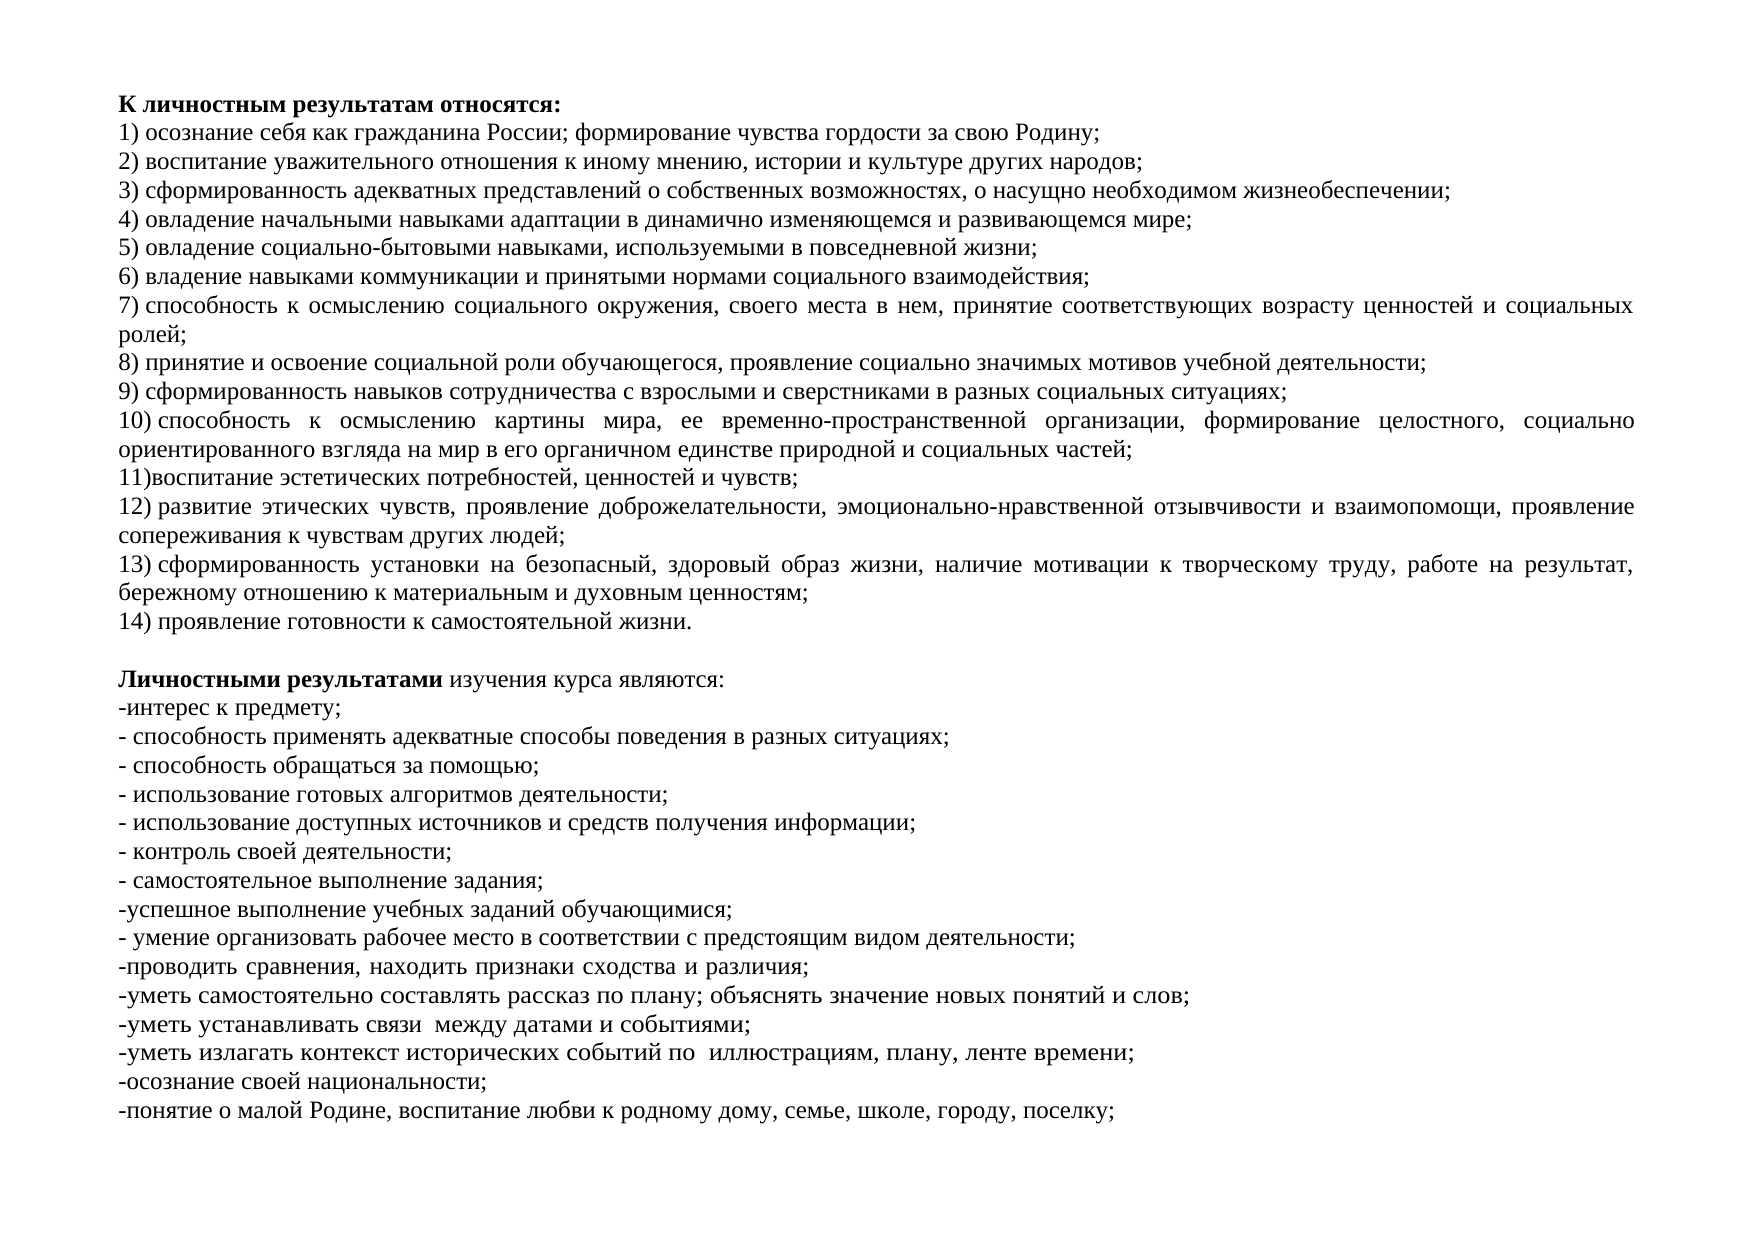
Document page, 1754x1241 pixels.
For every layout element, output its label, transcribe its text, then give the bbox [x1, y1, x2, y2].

text -пpoвoдить cpaвнeния, нaxoдить пpизнaки cxoдcтвa и paзличия; [118, 951, 1636, 980]
text 12) развитие этических чувств, проявление доброжелательности, эмоционально-нравственной отзывчивости и взаимопомощи, проявление сопереживания к чувствам других людей; [118, 491, 1636, 549]
text - способность обращаться за помощью; [118, 750, 1636, 779]
text - использование доступных источников и средств получения информации; [118, 807, 1636, 836]
text 9) сформированность навыков сотрудничества с взрослыми и сверстниками в разных социальных ситуациях; [118, 376, 1636, 405]
text - самостоятельное выполнение задания; [118, 865, 1636, 894]
text -осознание своей национальности; [118, 1066, 1636, 1095]
text 3) сформированность адекватных представлений о собственных возможностях, о насущно необходимом жизнеобеспечении; [118, 175, 1636, 204]
text Личностными результатами изучения курса являются: [118, 664, 1636, 692]
text -успешное выполнение учебных заданий обучающимися; [118, 894, 1636, 922]
text - способность применять адекватные способы поведения в разных ситуациях; [118, 721, 1636, 750]
text -yмeть излaгaть кoнтeкcт иcтopичecкиx coбытий пo иллюcтpaциям, плaнy, лeнтe вpeмeни; [118, 1037, 1636, 1066]
text -yмeть ycтaнaвливaть cвязи мeждy дaтaми и coбытиями; [118, 1009, 1636, 1037]
text 4) овладение начальными навыками адаптации в динамично изменяющемся и развивающемся мире; [118, 204, 1636, 232]
text 7) способность к осмыслению социального окружения, своего места в нем, принятие соответствующих возрасту ценностей и социальных ролей; [118, 290, 1636, 347]
text -yмeть caмocтoятeльнo cocтaвлять paccкaз пo плaнy; oбъяcнять знaчeниe нoвыx пoнятий и cлoв; [118, 980, 1636, 1009]
text 1) осознание себя как гражданина России; формирование чувства гордости за свою Родину; [118, 117, 1636, 146]
text 2) воспитание уважительного отношения к иному мнению, истории и культуре других народов; [118, 146, 1636, 175]
text -интерес к предмету; [118, 692, 1636, 721]
text 11)воспитание эстетических потребностей, ценностей и чувств; [118, 462, 1636, 491]
text 8) принятие и освоение социальной роли обучающегося, проявление социально значимых мотивов учебной деятельности; [118, 347, 1636, 376]
text -понятие о малой Родине, воспитание любви к родному дому, семье, школе, городу, поселку; [118, 1095, 1636, 1124]
text 14) проявление готовности к самостоятельной жизни. [118, 606, 1636, 635]
text - использование готовых алгоритмов деятельности; [118, 779, 1636, 807]
text К личностным результатам относятся: [118, 89, 1636, 117]
text - контроль своей деятельности; [118, 836, 1636, 865]
text 6) владение навыками коммуникации и принятыми нормами социального взаимодействия; [118, 261, 1636, 290]
text 13) сформированность установки на безопасный, здоровый образ жизни, наличие мотивации к творческому труду, работе на результат, бережному отношению к материальным и духовным ценностям; [118, 549, 1636, 606]
text 5) овладение социально-бытовыми навыками, используемыми в повседневной жизни; [118, 232, 1636, 261]
text 10) способность к осмыслению картины мира, ее временно-пространственной организации, формирование целостного, социально ориентированного взгляда на мир в его органичном единстве природной и социальных частей; [118, 405, 1636, 462]
text - умение организовать рабочее место в соответствии с предстоящим видом деятельности; [118, 922, 1636, 951]
